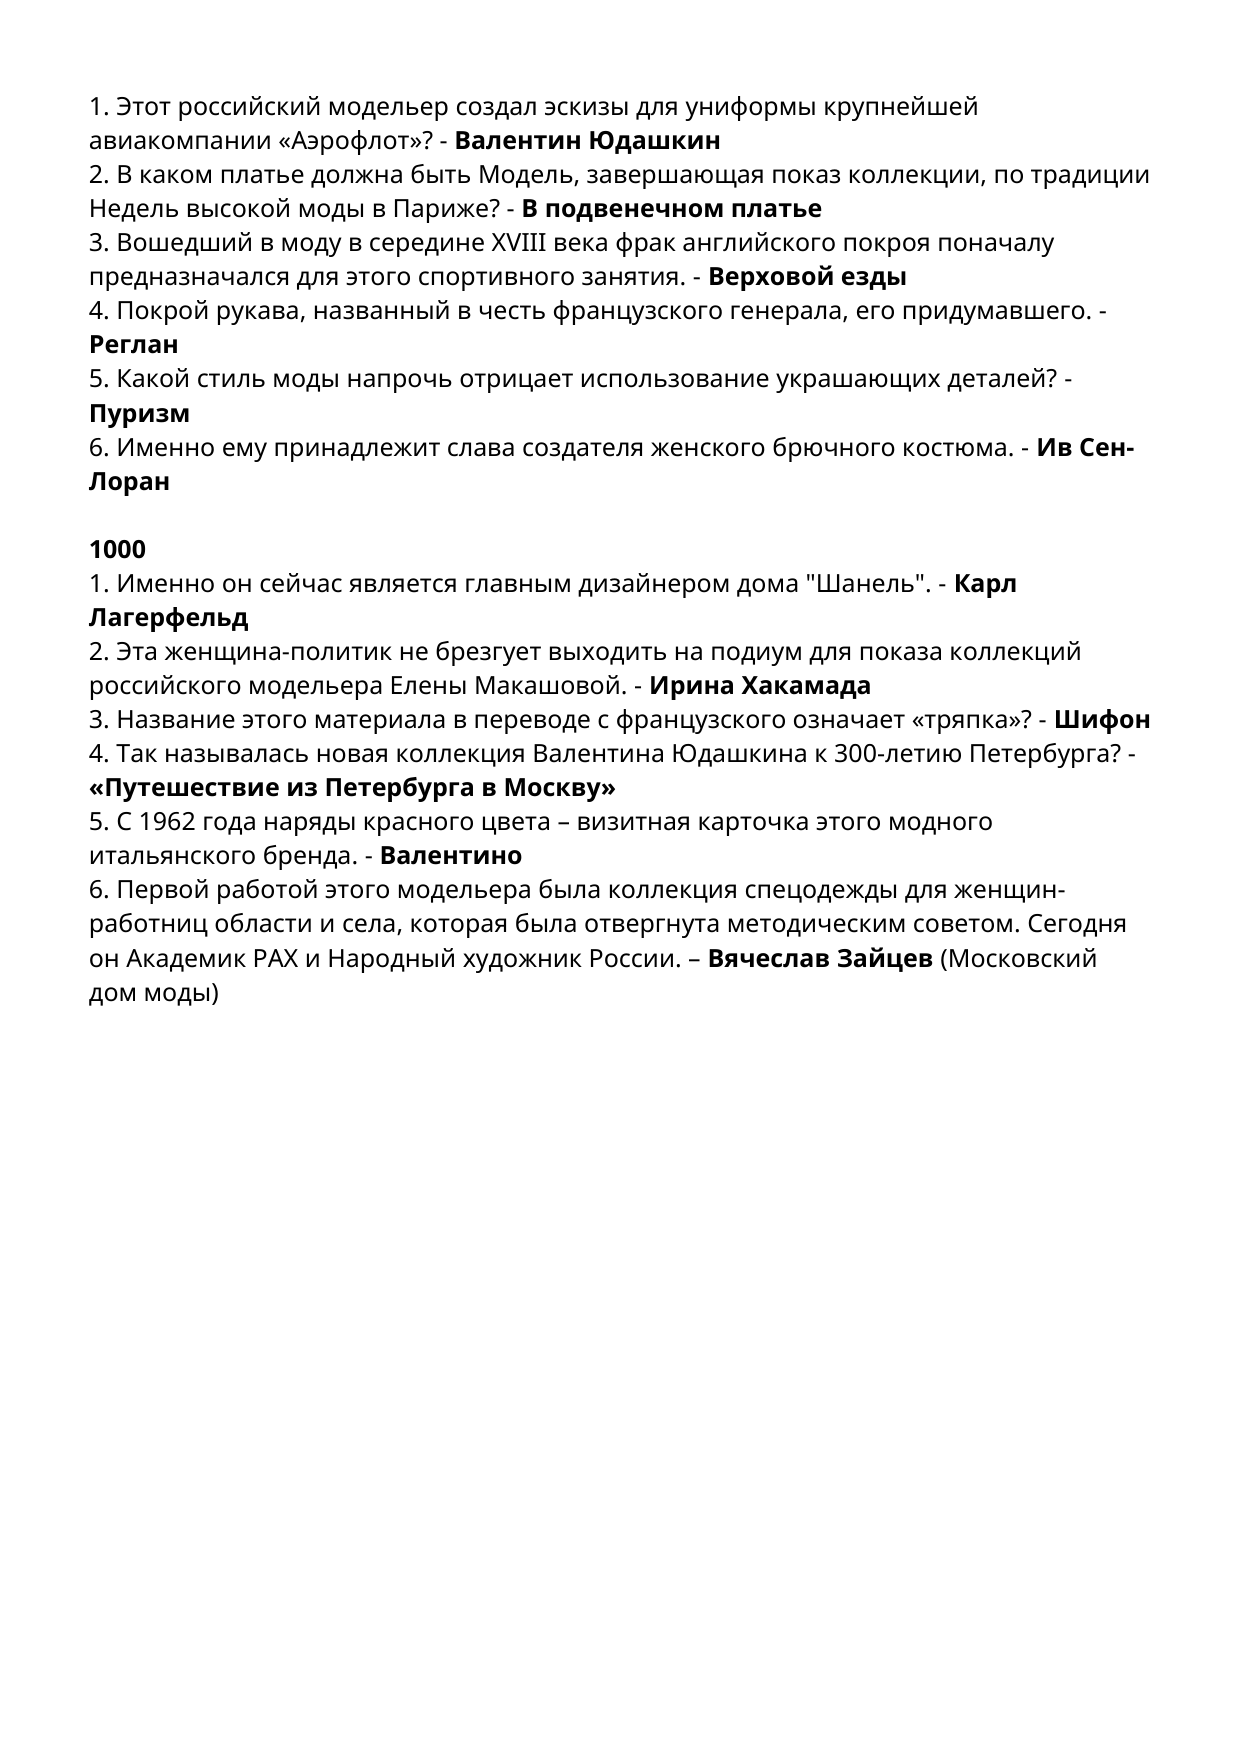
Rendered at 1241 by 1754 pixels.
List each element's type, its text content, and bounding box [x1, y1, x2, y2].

text 4. Покрой рукава, названный в честь французского генерала, его придумавшего. - Реглан [89, 293, 1152, 361]
text 1000 [89, 531, 1152, 566]
text 4. Так называлась новая коллекция Валентина Юдашкина к 300-летию Петербурга? - «Путешествие из Петербурга в Москву» 5. С 1962 года наряды красного цвета – визитная карточка этого модного итальянского бренда. - Валентино [89, 736, 1152, 872]
text 5. Какой стиль моды напрочь отрицает использование украшающих деталей? - Пуризм [89, 361, 1152, 429]
text 1. Именно он сейчас является главным дизайнером дома "Шанель". - Карл Лагерфельд [89, 566, 1152, 634]
text 1. Этот российский модельер создал эскизы для униформы крупнейшей авиакомпании «Аэрофлот»? - Валентин Юдашкин [89, 89, 1152, 157]
text 6. Первой работой этого модельера была коллекция спецодежды для женщин-работниц области и села, которая была отвергнута методическим советом. Сегодня он Академик РАХ и Народный художник России. – Вячеслав Зайцев (Московский дом моды) [89, 872, 1152, 1008]
text 6. Именно ему принадлежит слава создателя женского брючного костюма. - Ив Сен-Лоран [89, 429, 1152, 497]
text 2. Эта женщина-политик не брезгует выходить на подиум для показа коллекций российского модельера Елены Макашовой. - Ирина Хакамада [89, 634, 1152, 702]
text 3. Название этого материала в переводе с французского означает «тряпка»? - Шифон [89, 702, 1152, 736]
text 3. Вошедший в моду в середине XVIII века фрак английского покроя поначалу предназначался для этого спортивного занятия. - Верховой езды [89, 225, 1152, 293]
text 2. В каком платье должна быть Модель, завершающая показ коллекции, по традиции Недель высокой моды в Париже? - В подвенечном платье [89, 157, 1152, 225]
